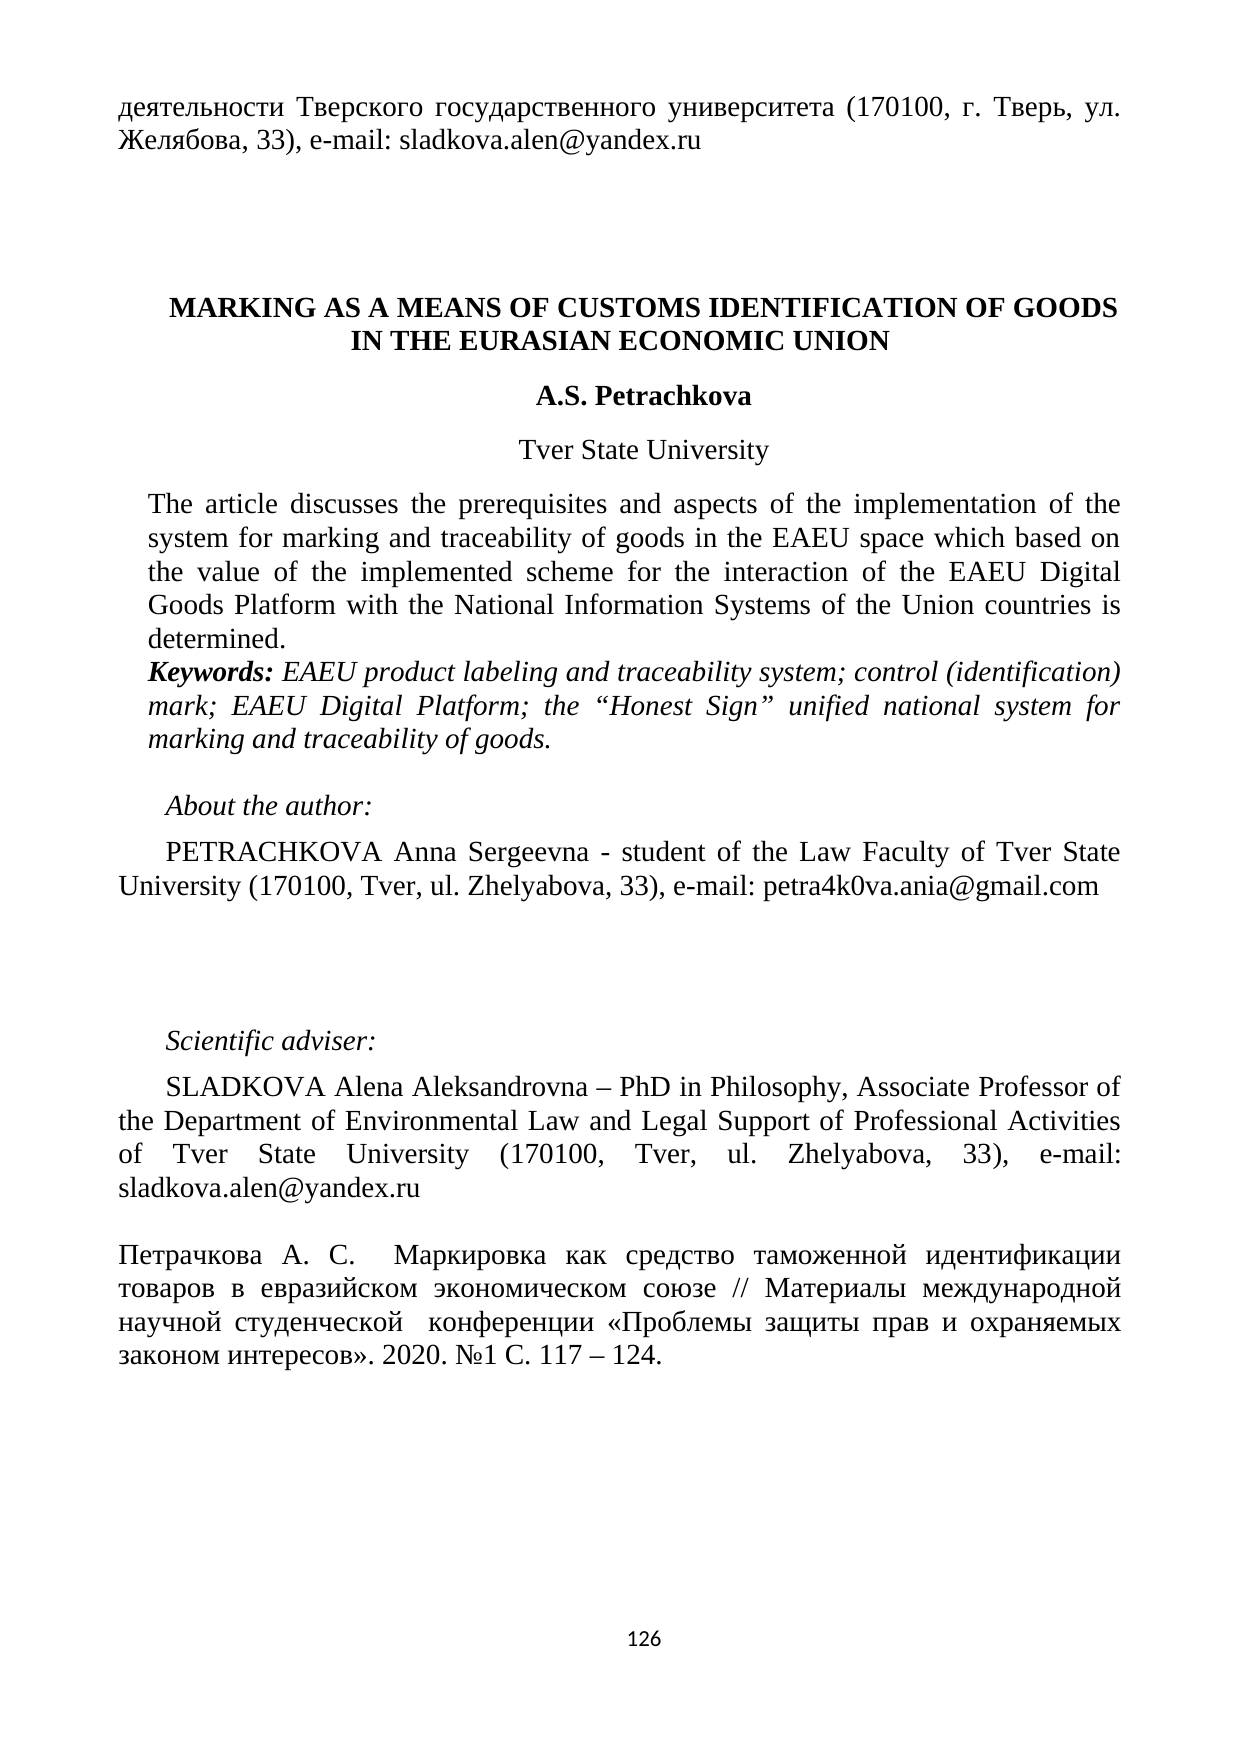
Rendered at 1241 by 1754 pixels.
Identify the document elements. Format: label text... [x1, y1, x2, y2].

text The article discusses the prerequisites and aspects of the implementation of the system for marking and traceability of goods in the EAEU space which based on the value of the implemented scheme for the interaction of the EAEU Digital Goods Platform with the National Information Systems of the Union countries is determined. [148, 487, 1122, 654]
text SLADKOVA Alena Aleksandrovna – PhD in Philosophy, Associate Professor of the Department of Environmental Law and Legal Support of Professional Activities of Tver State University (170100, Tver, ul. Zhelyabova, 33), e-mail: sladkova.alen@yandex.ru [118, 1069, 1122, 1203]
text About the author: [118, 788, 1122, 822]
text Scientific adviser: [118, 1023, 1122, 1057]
text PETRACHKOVA Anna Sergeevna - student of the Law Faculty of Tver State University (170100, Tver, ul. Zhelyabova, 33), e-mail: petra4k0va.ania@gmail.com [118, 834, 1122, 902]
text MARKING AS A MEANS OF CUSTOMS IDENTIFICATION OF GOODS IN THE EURASIAN ECONOMIC UNION [118, 290, 1122, 357]
text Keywords: EAEU product labeling and traceability system; control (identification) mark; EAEU Digital Platform; the “Honest Sign” unified national system for marking and traceability of goods. [148, 654, 1122, 755]
text Tver State University [118, 432, 1122, 466]
text Петрачкова А. С. Маркировка как средство таможенной идентификации товаров в евразийском экономическом союзе // Материалы международной научной студенческой конференции «Проблемы защиты прав и охраняемых законом интересов». 2020. №1 С. 117 – 124. [118, 1237, 1122, 1371]
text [118, 89, 1122, 156]
text A.S. Petrachkova [118, 378, 1122, 411]
